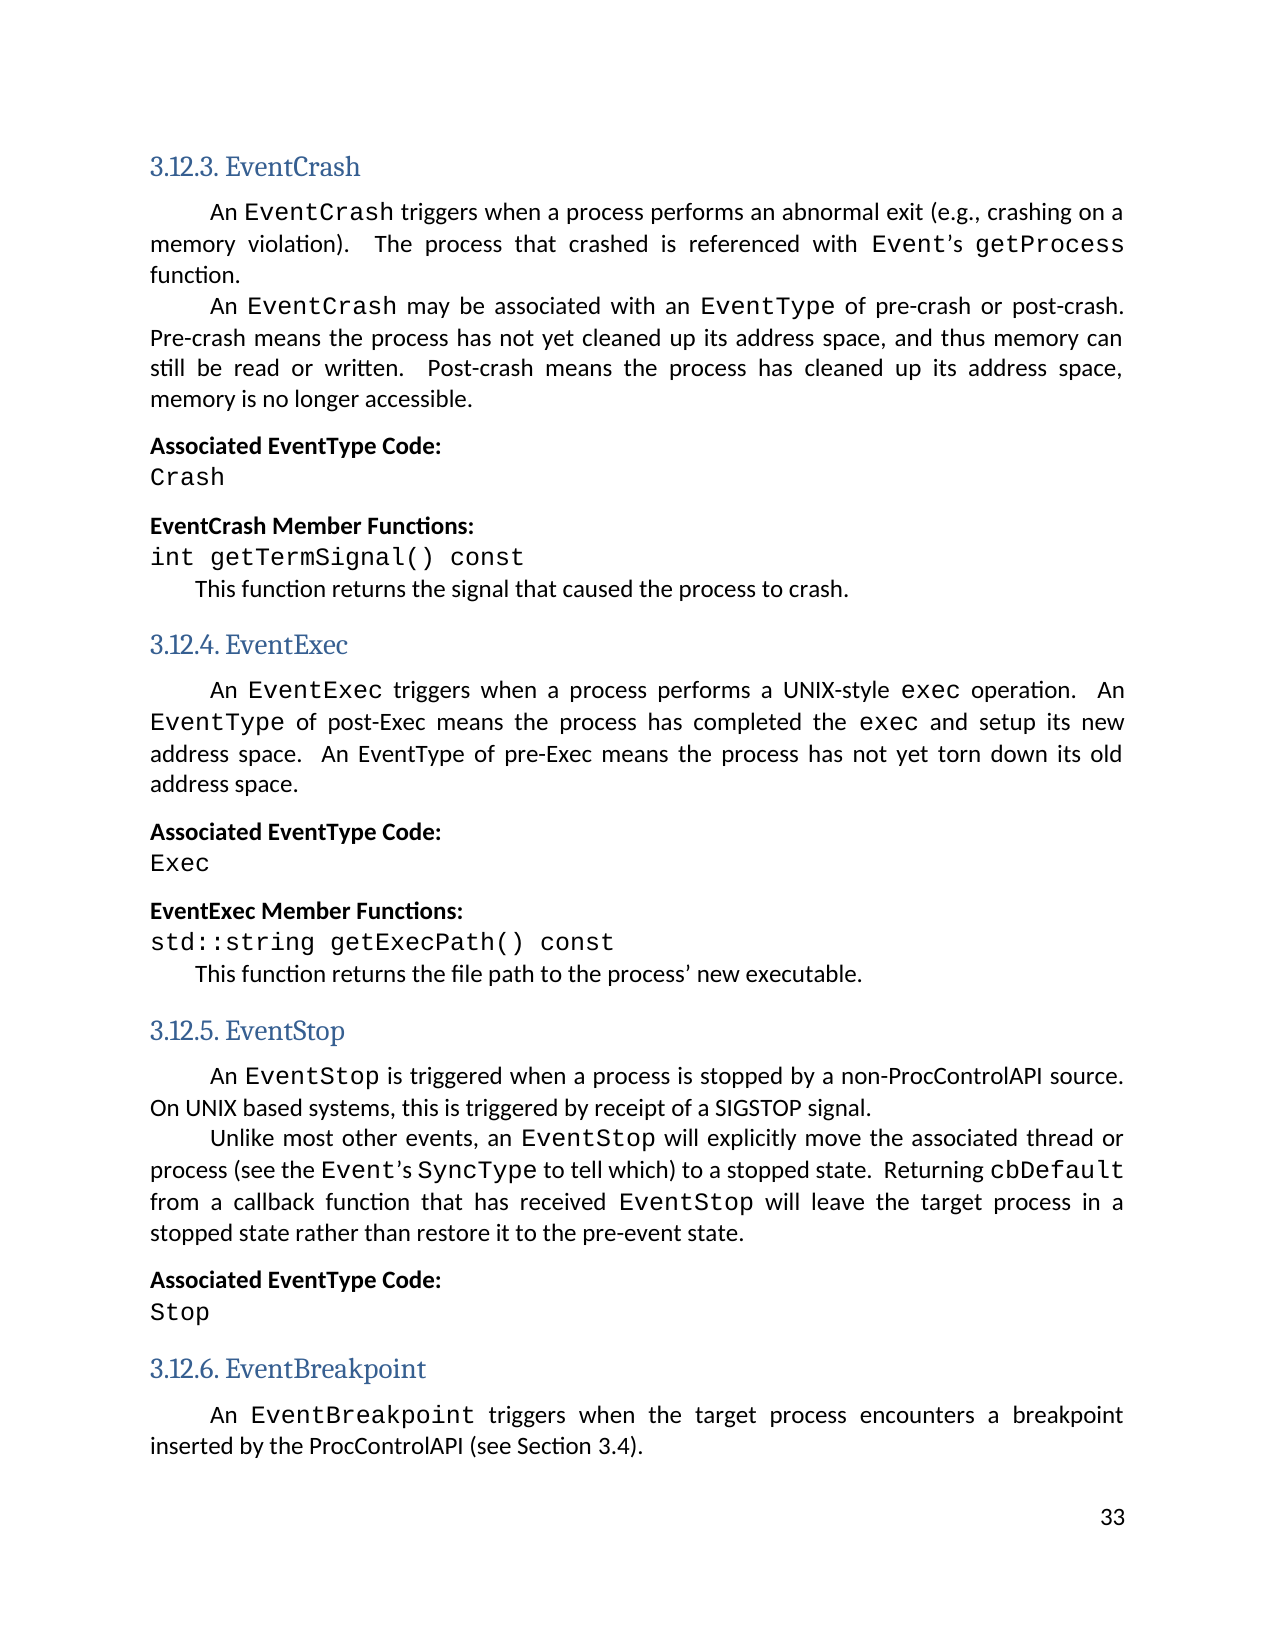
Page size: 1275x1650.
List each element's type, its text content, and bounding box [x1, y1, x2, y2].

subtitle Associated EventType Code: [150, 816, 1125, 846]
subtitle EventStop [150, 1014, 1125, 1047]
text std::string getExecPath() const [150, 930, 1125, 958]
subtitle EventExec [150, 628, 1125, 662]
text An EventBreakpoint triggers when the target process encounters a breakpoint inserted by the ProcControlAPI (see Section 3.4). [150, 1399, 1125, 1461]
subtitle EventBreakpoint [150, 1353, 1125, 1386]
text This function returns the signal that caused the process to crash. [195, 573, 1125, 603]
text Unlike most other events, an EventStop will explicitly move the associated thread or process (see the Event’s SyncType to tell which) to a stopped state. Returning cbDefault from a callback function that has received EventStop will leave the target process in a stopped state rather than restore it to the pre-event state. [150, 1122, 1125, 1248]
text This function returns the file path to the process’ new executable. [195, 958, 1125, 989]
subtitle EventExec Member Functions: [150, 895, 1125, 926]
text Exec [150, 850, 1125, 879]
subtitle EventCrash [150, 150, 1125, 183]
text Crash [150, 465, 1125, 493]
text An EventStop is triggered when a process is stopped by a non-ProcControlAPI source. On UNIX based systems, this is triggered by receipt of a SIGSTOP signal. [150, 1060, 1125, 1122]
text An EventExec triggers when a process performs a UNIX-style exec operation. An EventType of post-Exec means the process has completed the exec and setup its new address space. An EventType of pre-Exec means the process has not yet torn down its old address space. [150, 674, 1125, 799]
text int getTermSignal() const [150, 544, 1125, 573]
text An EventCrash may be associated with an EventType of pre-crash or post-crash. Pre-crash means the process has not yet cleaned up its address space, and thus memory can still be read or written. Post-crash means the process has cleaned up its address space, memory is no longer accessible. [150, 290, 1125, 413]
subtitle Associated EventType Code: [150, 1265, 1125, 1295]
subtitle Associated EventType Code: [150, 430, 1125, 461]
text Stop [150, 1299, 1125, 1328]
subtitle EventCrash Member Functions: [150, 510, 1125, 540]
text An EventCrash triggers when a process performs an abnormal exit (e.g., crashing on a memory violation). The process that crashed is referenced with Event’s getProcess function. [150, 196, 1125, 290]
